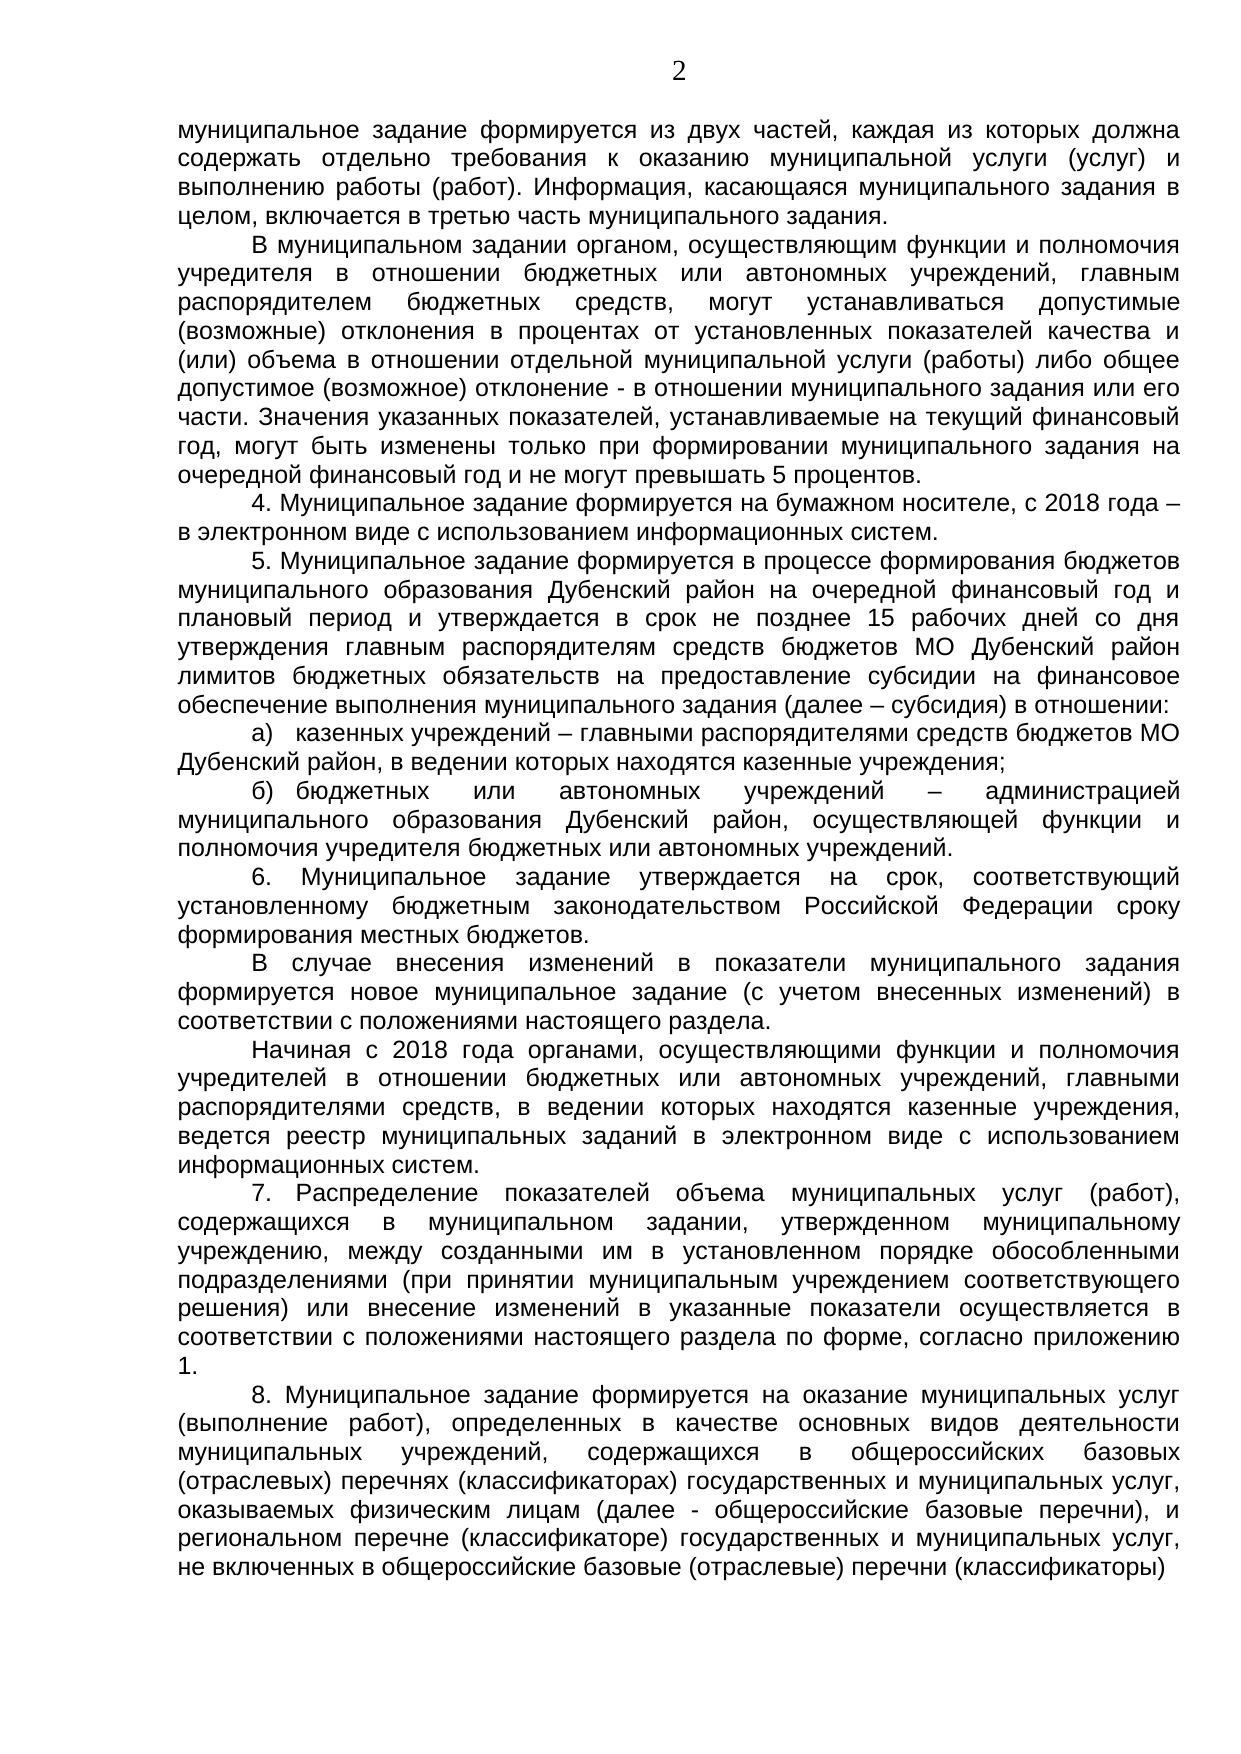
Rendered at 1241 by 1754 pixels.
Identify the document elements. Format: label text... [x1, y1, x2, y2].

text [177, 115, 1181, 230]
text 8. Муниципальное задание формируется на оказание муниципальных услуг (выполнение работ), определенных в качестве основных видов деятельности муниципальных учреждений, содержащихся в общероссийских базовых (отраслевых) перечнях (классификаторах) государственных и муниципальных услуг, оказываемых физическим лицам (далее - общероссийские базовые перечни), и региональном перечне (классификаторе) государственных и муниципальных услуг, не включенных в общероссийские базовые (отраслевые) перечни (классификаторы) [177, 1380, 1181, 1581]
text 4. Муниципальное задание формируется на бумажном носителе, с 2018 года – в электронном виде с использованием информационных систем. [177, 488, 1181, 546]
text 6. Муниципальное задание утверждается на срок, соответствующий установленному бюджетным законодательством Российской Федерации сроку формирования местных бюджетов. [177, 862, 1181, 948]
text 7. Распределение показателей объема муниципальных услуг (работ), содержащихся в муниципальном задании, утвержденном муниципальному учреждению, между созданными им в установленном порядке обособленными подразделениями (при принятии муниципальным учреждением соответствующего решения) или внесение изменений в указанные показатели осуществляется в соответствии с положениями настоящего раздела по форме, согласно приложению 1. [177, 1178, 1181, 1380]
text 5. Муниципальное задание формируется в процессе формирования бюджетов муниципального образования Дубенский район на очередной финансовый год и плановый период и утверждается в срок не позднее 15 рабочих дней со дня утверждения главным распорядителям средств бюджетов МО Дубенский район лимитов бюджетных обязательств на предоставление субсидии на финансовое обеспечение выполнения муниципального задания (далее – субсидия) в отношении: [177, 546, 1181, 718]
text В муниципальном задании органом, осуществляющим функции и полномочия учредителя в отношении бюджетных или автономных учреждений, главным распорядителем бюджетных средств, могут устанавливаться допустимые (возможные) отклонения в процентах от установленных показателей качества и (или) объема в отношении отдельной муниципальной услуги (работы) либо общее допустимое (возможное) отклонение - в отношении муниципального задания или его части. Значения указанных показателей, устанавливаемые на текущий финансовый год, могут быть изменены только при формировании муниципального задания на очередной финансовый год и не могут превышать 5 процентов. [177, 230, 1181, 488]
text а) казенных учреждений – главными распорядителями средств бюджетов МО Дубенский район, в ведении которых находятся казенные учреждения; [177, 718, 1181, 776]
text б) бюджетных или автономных учреждений – администрацией муниципального образования Дубенский район, осуществляющей функции и полномочия учредителя бюджетных или автономных учреждений. [177, 776, 1181, 862]
text В случае внесения изменений в показатели муниципального задания формируется новое муниципальное задание (с учетом внесенных изменений) в соответствии с положениями настоящего раздела. [177, 948, 1181, 1035]
text Начиная с 2018 года органами, осуществляющими функции и полномочия учредителей в отношении бюджетных или автономных учреждений, главными распорядителями средств, в ведении которых находятся казенные учреждения, ведется реестр муниципальных заданий в электронном виде с использованием информационных систем. [177, 1035, 1181, 1178]
